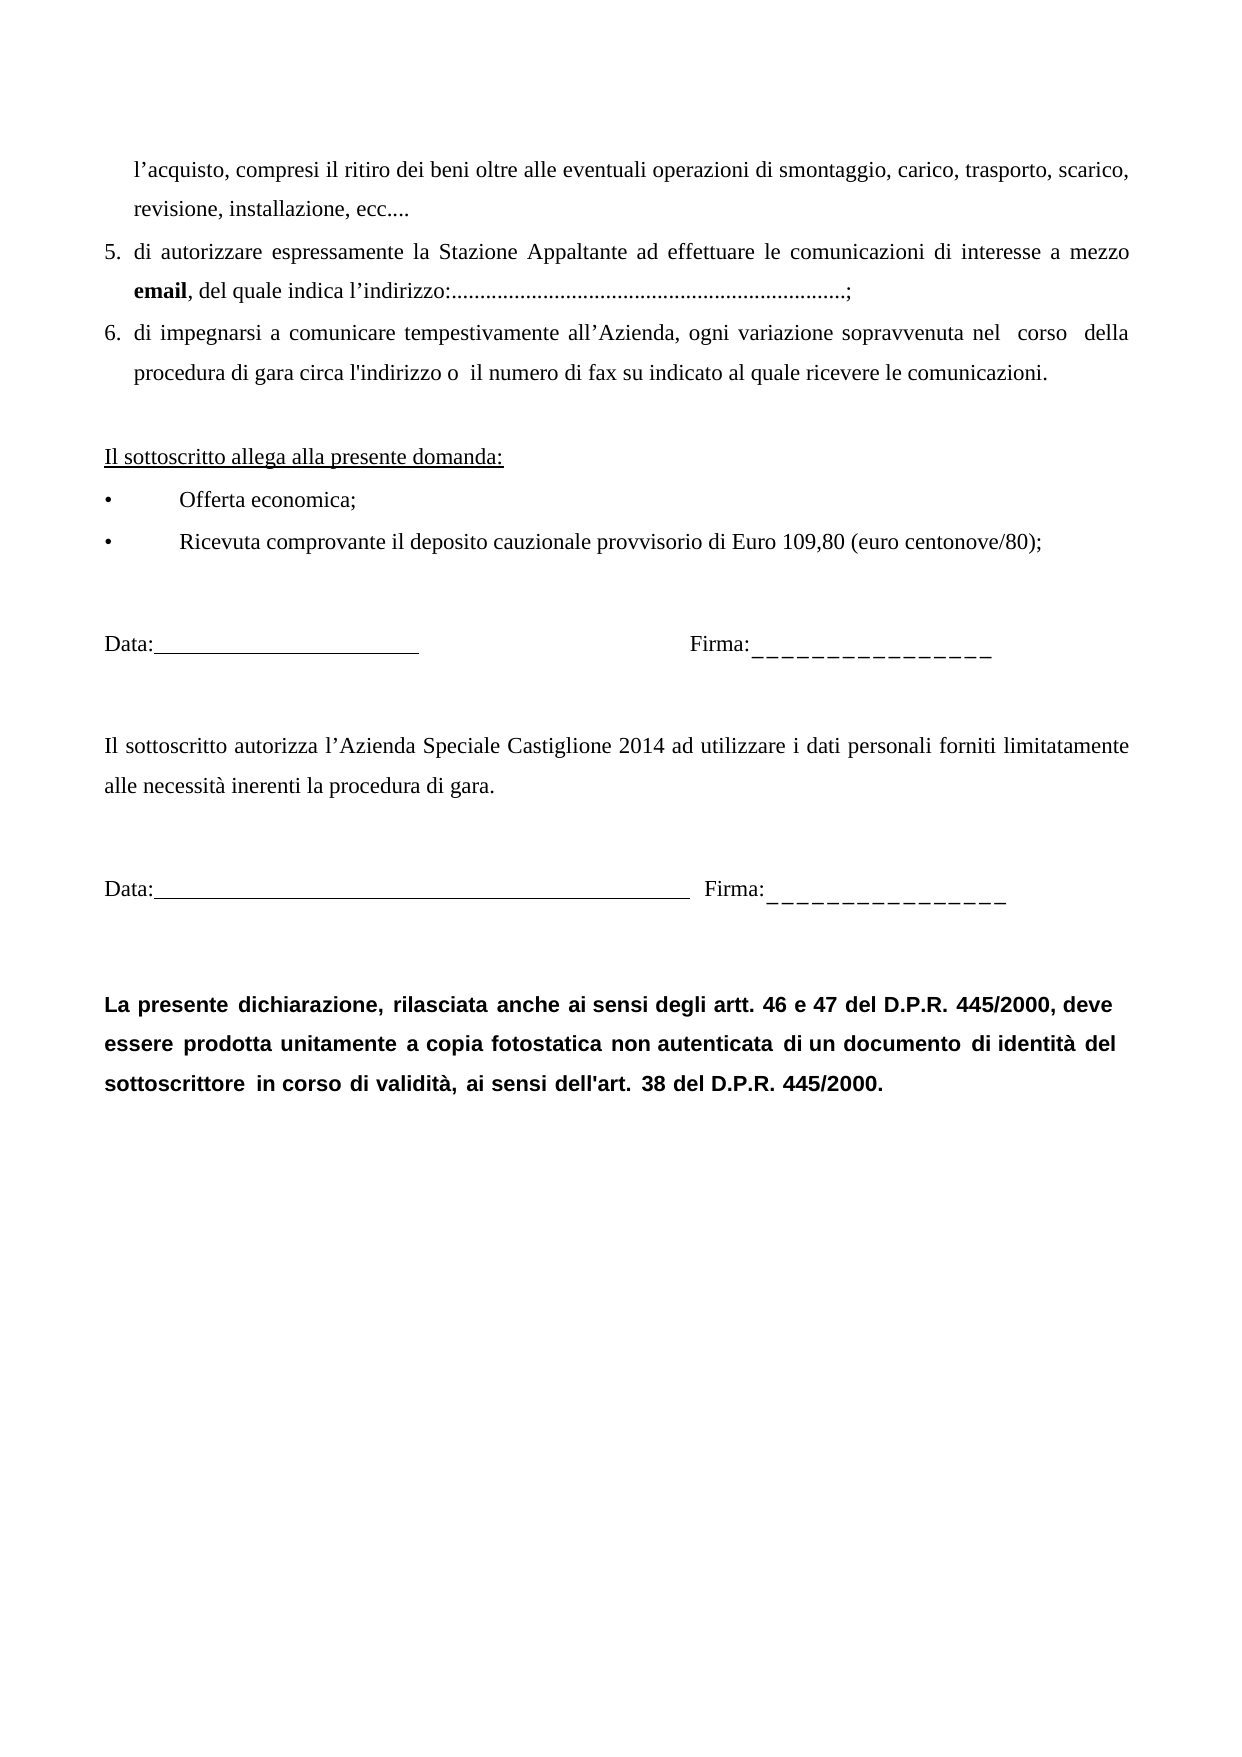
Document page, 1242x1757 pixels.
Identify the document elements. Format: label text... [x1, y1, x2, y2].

text Il sottoscritto autorizza l’Azienda Speciale Castiglione 2014 ad utilizzare i dati personali forniti limitatamente alle necessità inerenti la procedura di gara. [104, 732, 1131, 798]
text Il sottoscritto allega alla presente domanda: [104, 443, 1131, 470]
text • Offerta economica; [104, 486, 1131, 512]
text Data: Firma:---------------- [104, 630, 1131, 668]
text • Ricevuta comprovante il deposito cauzionale provvisorio di Euro 109,80 (euro centonove/80); [104, 528, 1131, 554]
text 6. di impegnarsi a comunicare tempestivamente all’Azienda, ogni variazione sopravvenuta nel corso della procedura di gara circa l'indirizzo o il numero di fax su indicato al quale ricevere le comunicazioni. [104, 319, 1131, 385]
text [104, 156, 1131, 222]
text La presente dichiarazione, rilasciata anche ai sensi degli artt. 46 e 47 del D.P.R. 445/2000, deve essere prodotta unitamente a copia fotostatica non autenticata di un documento di identità del sottoscrittore in corso di validità, ai sensi dell'art. 38 del D.P.R. 445/2000. [104, 991, 1131, 1096]
text Data: Firma:---------------- [104, 875, 1131, 913]
text 5. di autorizzare espressamente la Stazione Appaltante ad effettuare le comunicazioni di interesse a mezzo email, del quale indica l’indirizzo:.....................................................................; [104, 238, 1131, 303]
